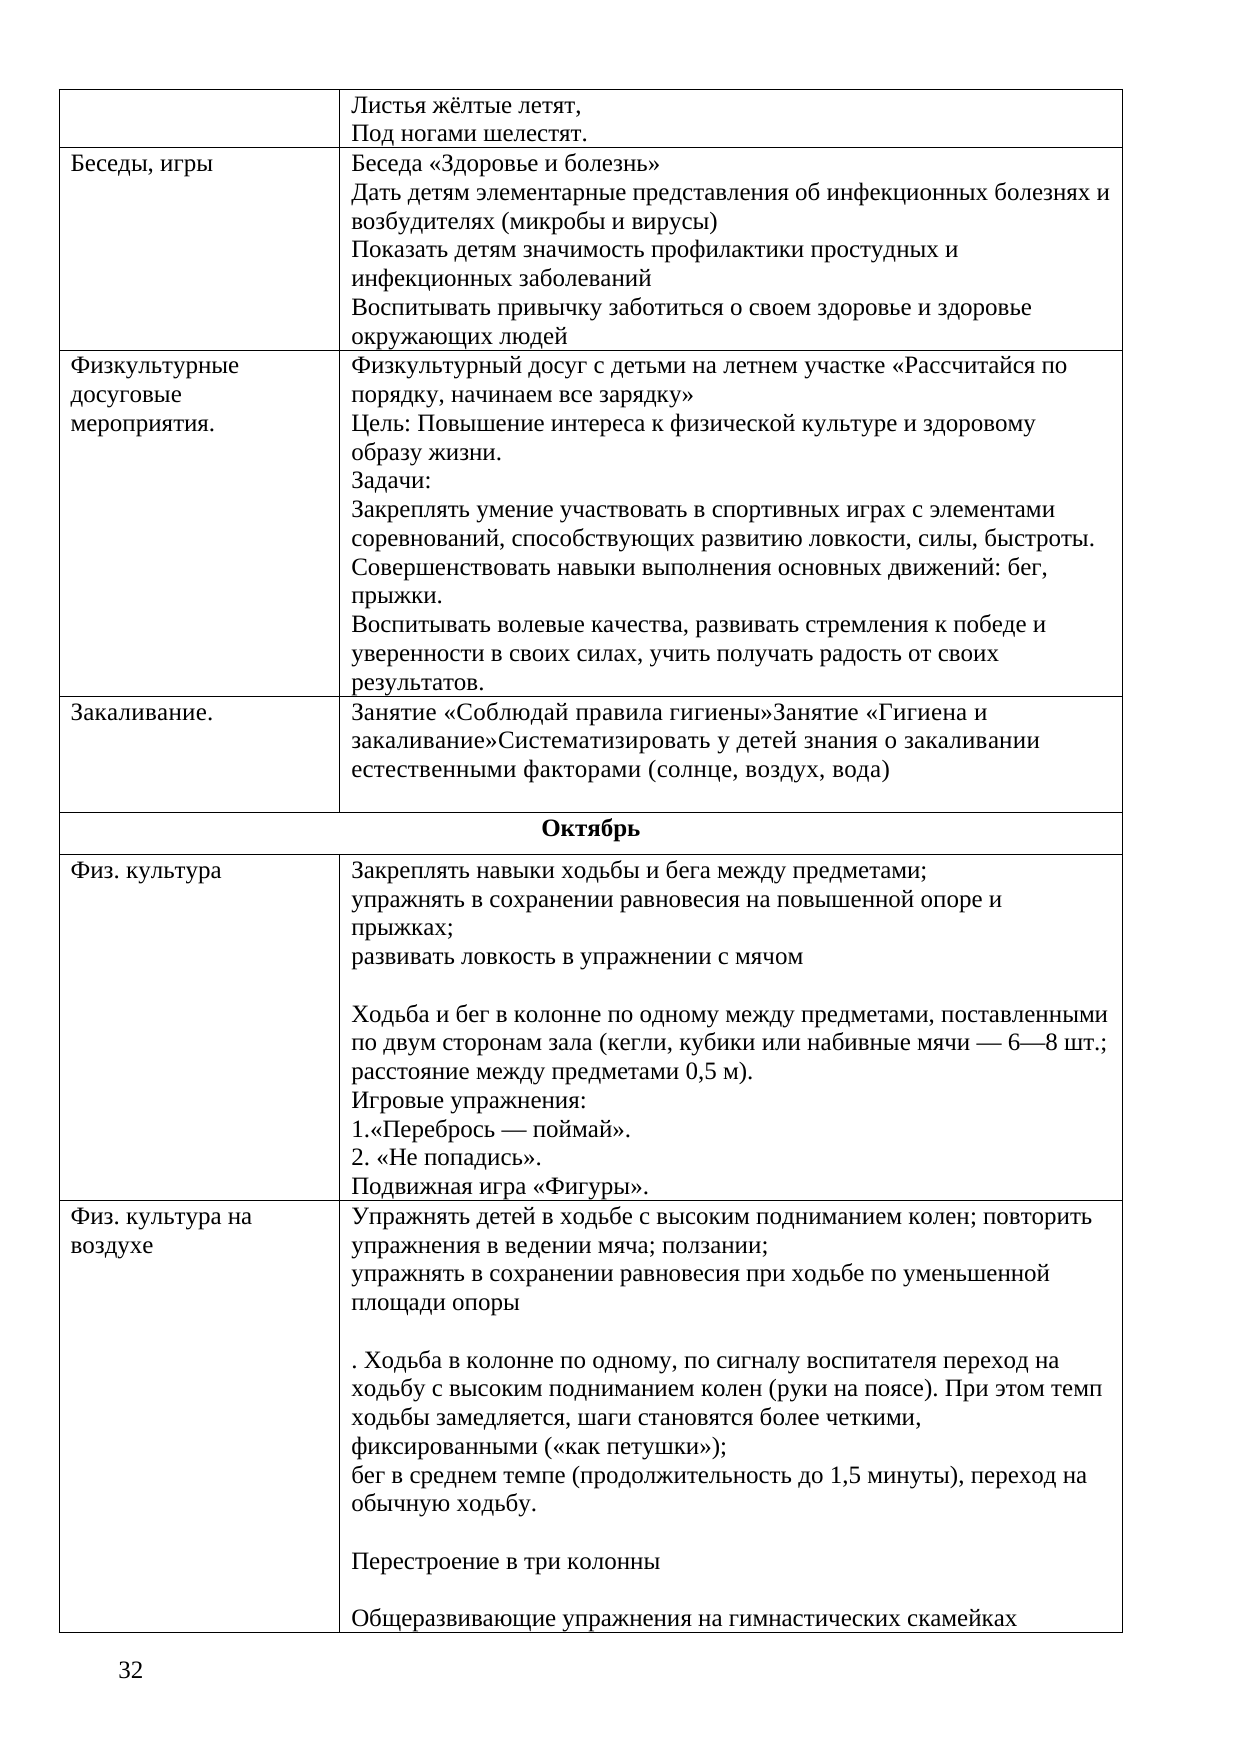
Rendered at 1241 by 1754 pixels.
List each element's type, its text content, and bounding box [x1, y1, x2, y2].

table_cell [60, 90, 339, 147]
table_cell Физ. культура [60, 855, 339, 1200]
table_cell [60, 1201, 339, 1632]
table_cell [340, 90, 1122, 147]
table_cell Закаливание. [60, 697, 339, 812]
table_cell Занятие «Соблюдай правила гигиены»Занятие «Гигиена и закаливание»Систематизировать у детей знания о закаливании естественными факторами (солнце, воздух, вода) [340, 697, 1122, 812]
table_cell Физкультурный досуг с детьми на летнем участке «Рассчитайся по порядку, начинаем все зарядку» Цель: Повышение интереса к физической культуре и здоровому образу жизни. Задачи: Закреплять умение участвовать в спортивных играх с элементами соревнований, способствующих развитию ловкости, силы, быстроты. Совершенствовать навыки выполнения основных движений: бег, прыжки. Воспитывать волевые качества, развивать стремления к победе и уверенности в своих силах, учить получать радость от своих результатов. [340, 351, 1122, 696]
table_cell Беседа «Здоровье и болезнь» Дать детям элементарные представления об инфекционных болезнях и возбудителях (микробы и вирусы) Показать детям значимость профилактики простудных и инфекционных заболеваний Воспитывать привычку заботиться о своем здоровье и здоровье окружающих людей [340, 148, 1122, 349]
table_cell Закреплять навыки ходьбы и бега между предметами; упражнять в сохранении равновесия на повышенной опоре и прыжках; развивать ловкость в упражнении с мячом Ходьба и бег в колонне по одному между предметами, поставленными по двум сторонам зала (кегли, кубики или набивные мячи — 6—8 шт.; расстояние между предметами 0,5 м). Игровые упражнения: 1.«Перебрось — поймай». 2. «Не попадись». Подвижная игра «Фигуры». [340, 855, 1122, 1200]
table_cell Физкультурные досуговые мероприятия. [60, 351, 339, 696]
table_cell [340, 1201, 1122, 1632]
table_cell Октябрь [60, 813, 1122, 854]
table_cell Беседы, игры [60, 148, 339, 349]
